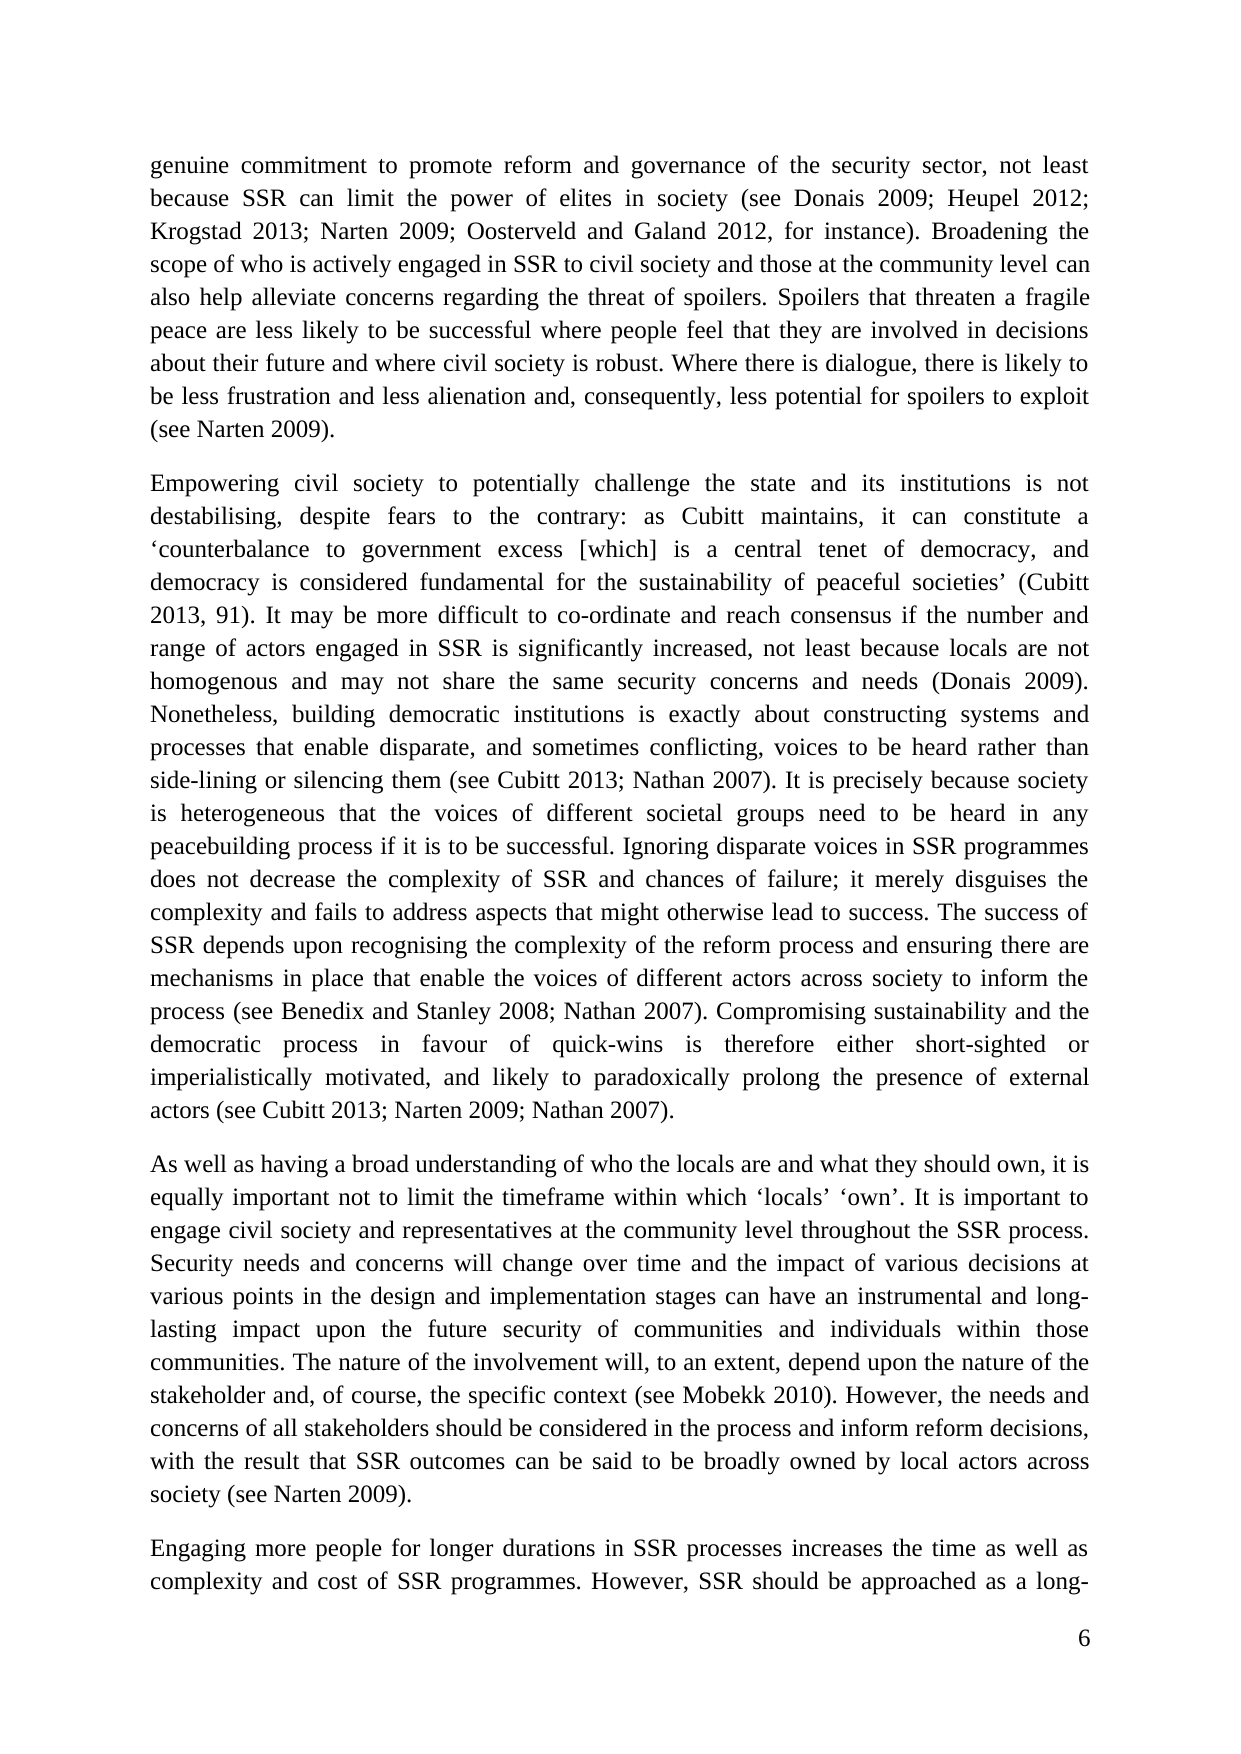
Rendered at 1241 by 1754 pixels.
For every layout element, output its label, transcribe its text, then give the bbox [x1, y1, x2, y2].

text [150, 150, 1090, 443]
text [150, 1533, 1090, 1595]
text As well as having a broad understanding of who the locals are and what they should own, it is equally important not to limit the timeframe within which ‘locals’ ‘own’. It is important to engage civil society and representatives at the community level throughout the SSR process. Security needs and concerns will change over time and the impact of various decisions at various points in the design and implementation stages can have an instrumental and long-lasting impact upon the future security of communities and individuals within those communities. The nature of the involvement will, to an extent, depend upon the nature of the stakeholder and, of course, the specific context (see Mobekk 2010). However, the needs and concerns of all stakeholders should be considered in the process and inform reform decisions, with the result that SSR outcomes can be said to be broadly owned by local actors across society (see Narten 2009). [150, 1149, 1090, 1508]
text Empowering civil society to potentially challenge the state and its institutions is not destabilising, despite fears to the contrary: as Cubitt maintains, it can constitute a ‘counterbalance to government excess [which] is a central tenet of democracy, and democracy is considered fundamental for the sustainability of peaceful societies’ (Cubitt 2013, 91). It may be more difficult to co-ordinate and reach consensus if the number and range of actors engaged in SSR is significantly increased, not least because locals are not homogenous and may not share the same security concerns and needs (Donais 2009). Nonetheless, building democratic institutions is exactly about constructing systems and processes that enable disparate, and sometimes conflicting, voices to be heard rather than side-lining or silencing them (see Cubitt 2013; Nathan 2007). It is precisely because society is heterogeneous that the voices of different societal groups need to be heard in any peacebuilding process if it is to be successful. Ignoring disparate voices in SSR programmes does not decrease the complexity of SSR and chances of failure; it merely disguises the complexity and fails to address aspects that might otherwise lead to success. The success of SSR depends upon recognising the complexity of the reform process and ensuring there are mechanisms in place that enable the voices of different actors across society to inform the process (see Benedix and Stanley 2008; Nathan 2007). Compromising sustainability and the democratic process in favour of quick-wins is therefore either short-sighted or imperialistically motivated, and likely to paradoxically prolong the presence of external actors (see Cubitt 2013; Narten 2009; Nathan 2007). [150, 468, 1090, 1124]
